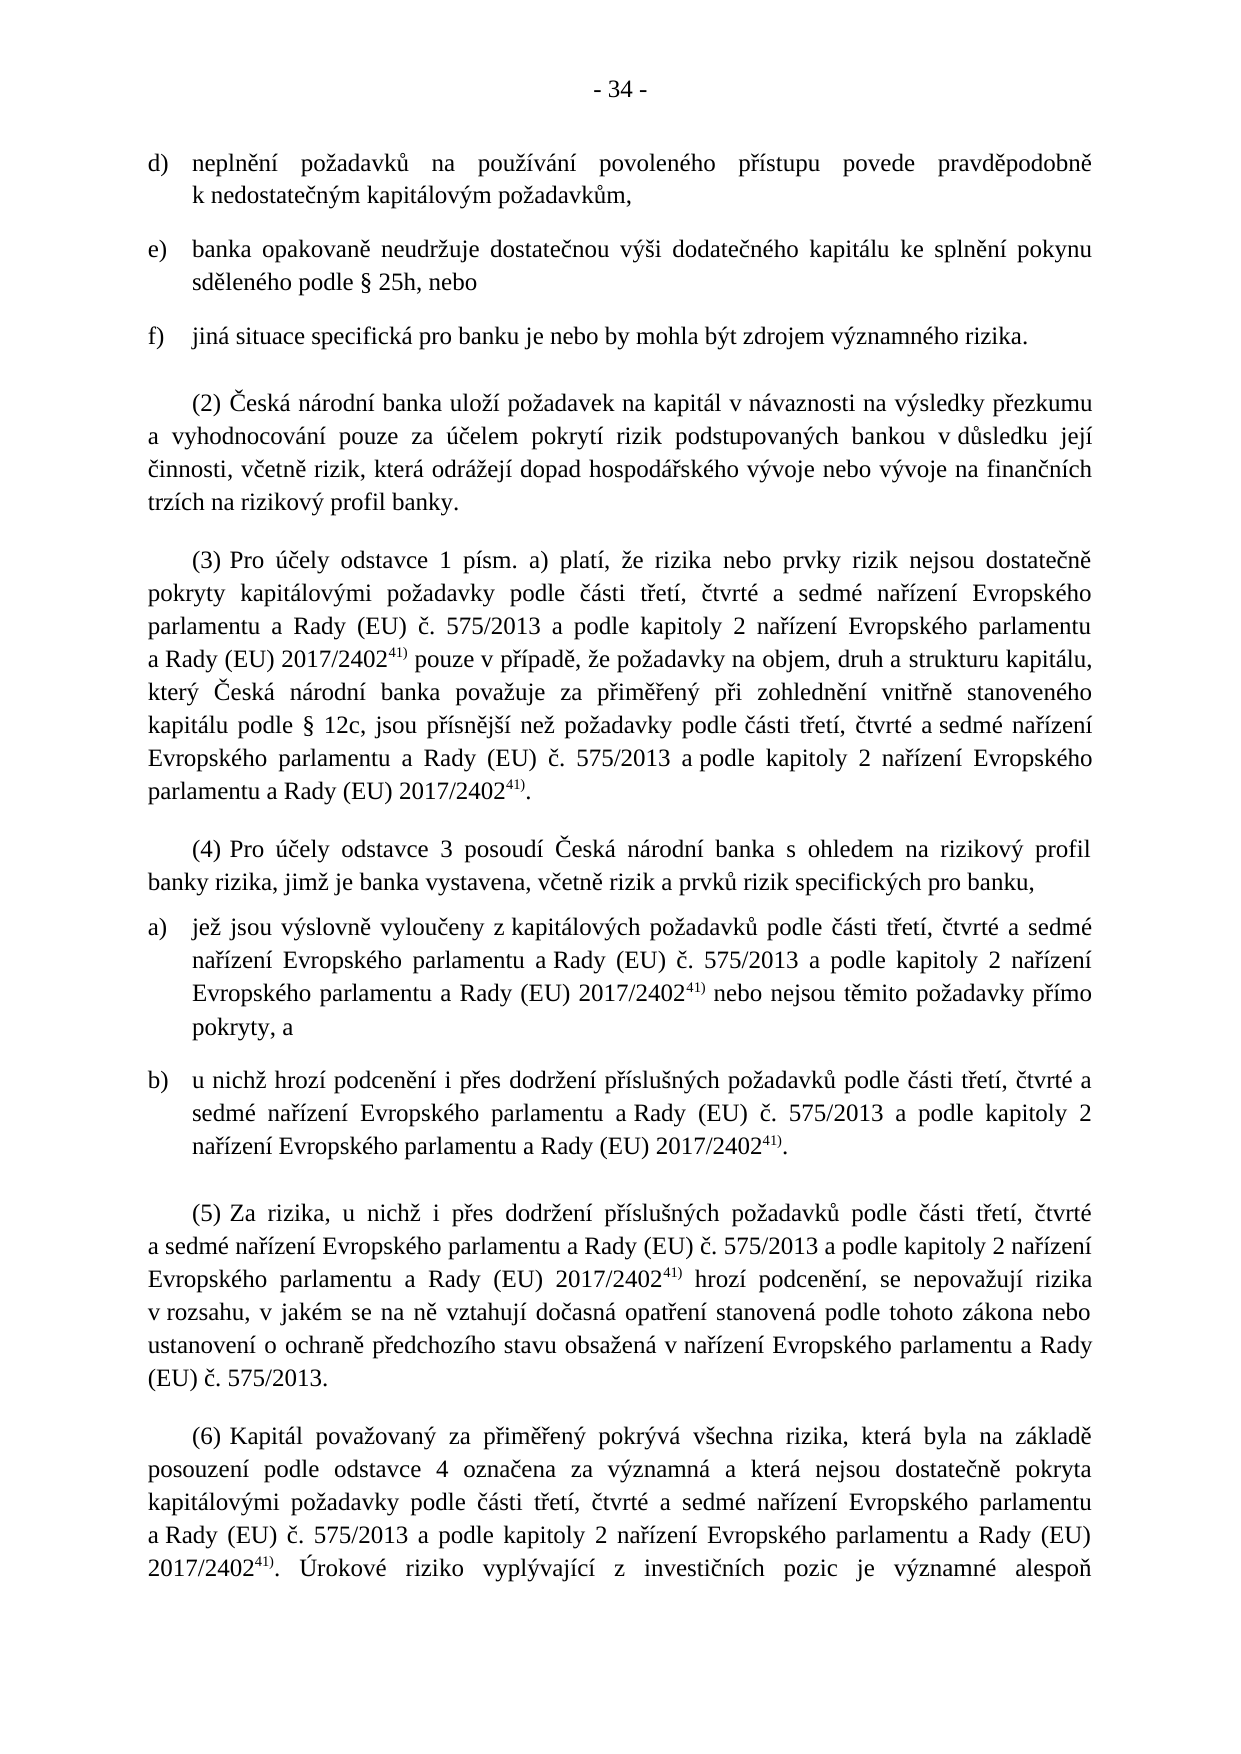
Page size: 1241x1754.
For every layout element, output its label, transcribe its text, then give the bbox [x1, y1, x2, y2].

text banka opakovaně neudržuje dostatečnou výši dodatečného kapitálu ke splnění pokynu sděleného podle § 25h, nebo [148, 234, 1093, 296]
text Pro účely odstavce 1 písm. a) platí, že rizika nebo prvky rizik nejsou dostatečně pokryty kapitálovými požadavky podle části třetí, čtvrté a sedmé nařízení Evropského parlamentu a Rady (EU) č. 575/2013 a podle kapitoly 2 nařízení Evropského parlamentu a Rady (EU) 2017/240241) pouze v případě, že požadavky na objem, druh a strukturu kapitálu, který Česká národní banka považuje za přiměřený při zohlednění vnitřně stanoveného kapitálu podle § 12c, jsou přísnější než požadavky podle části třetí, čtvrté a sedmé nařízení Evropského parlamentu a Rady (EU) č. 575/2013 a podle kapitoly 2 nařízení Evropského parlamentu a Rady (EU) 2017/240241). [148, 545, 1093, 805]
text neplnění požadavků na používání povoleného přístupu povede pravděpodobně k nedostatečným kapitálovým požadavkům, [148, 148, 1093, 209]
text jež jsou výslovně vyloučeny z kapitálových požadavků podle části třetí, čtvrté a sedmé nařízení Evropského parlamentu a Rady (EU) č. 575/2013 a podle kapitoly 2 nařízení Evropského parlamentu a Rady (EU) 2017/240241) nebo nejsou těmito požadavky přímo pokryty, a [148, 912, 1093, 1040]
text u nichž hrozí podcenění i přes dodržení příslušných požadavků podle části třetí, čtvrté a sedmé nařízení Evropského parlamentu a Rady (EU) č. 575/2013 a podle kapitoly 2 nařízení Evropského parlamentu a Rady (EU) 2017/240241). [148, 1065, 1093, 1160]
text Pro účely odstavce 3 posoudí Česká národní banka s ohledem na rizikový profil banky rizika, jimž je banka vystavena, včetně rizik a prvků rizik specifických pro banku, [148, 834, 1093, 896]
text Česká národní banka uloží požadavek na kapitál v návaznosti na výsledky přezkumu a vyhodnocování pouze za účelem pokrytí rizik podstupovaných bankou v důsledku její činnosti, včetně rizik, která odrážejí dopad hospodářského vývoje nebo vývoje na finančních trzích na rizikový profil banky. [148, 388, 1093, 516]
text jiná situace specifická pro banku je nebo by mohla být zdrojem významného rizika. [148, 321, 1093, 350]
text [148, 1421, 1093, 1582]
text Za rizika, u nichž i přes dodržení příslušných požadavků podle části třetí, čtvrté a sedmé nařízení Evropského parlamentu a Rady (EU) č. 575/2013 a podle kapitoly 2 nařízení Evropského parlamentu a Rady (EU) 2017/240241) hrozí podcenění, se nepovažují rizika v rozsahu, v jakém se na ně vztahují dočasná opatření stanovená podle tohoto zákona nebo ustanovení o ochraně předchozího stavu obsažená v nařízení Evropského parlamentu a Rady (EU) č. 575/2013. [148, 1198, 1093, 1392]
